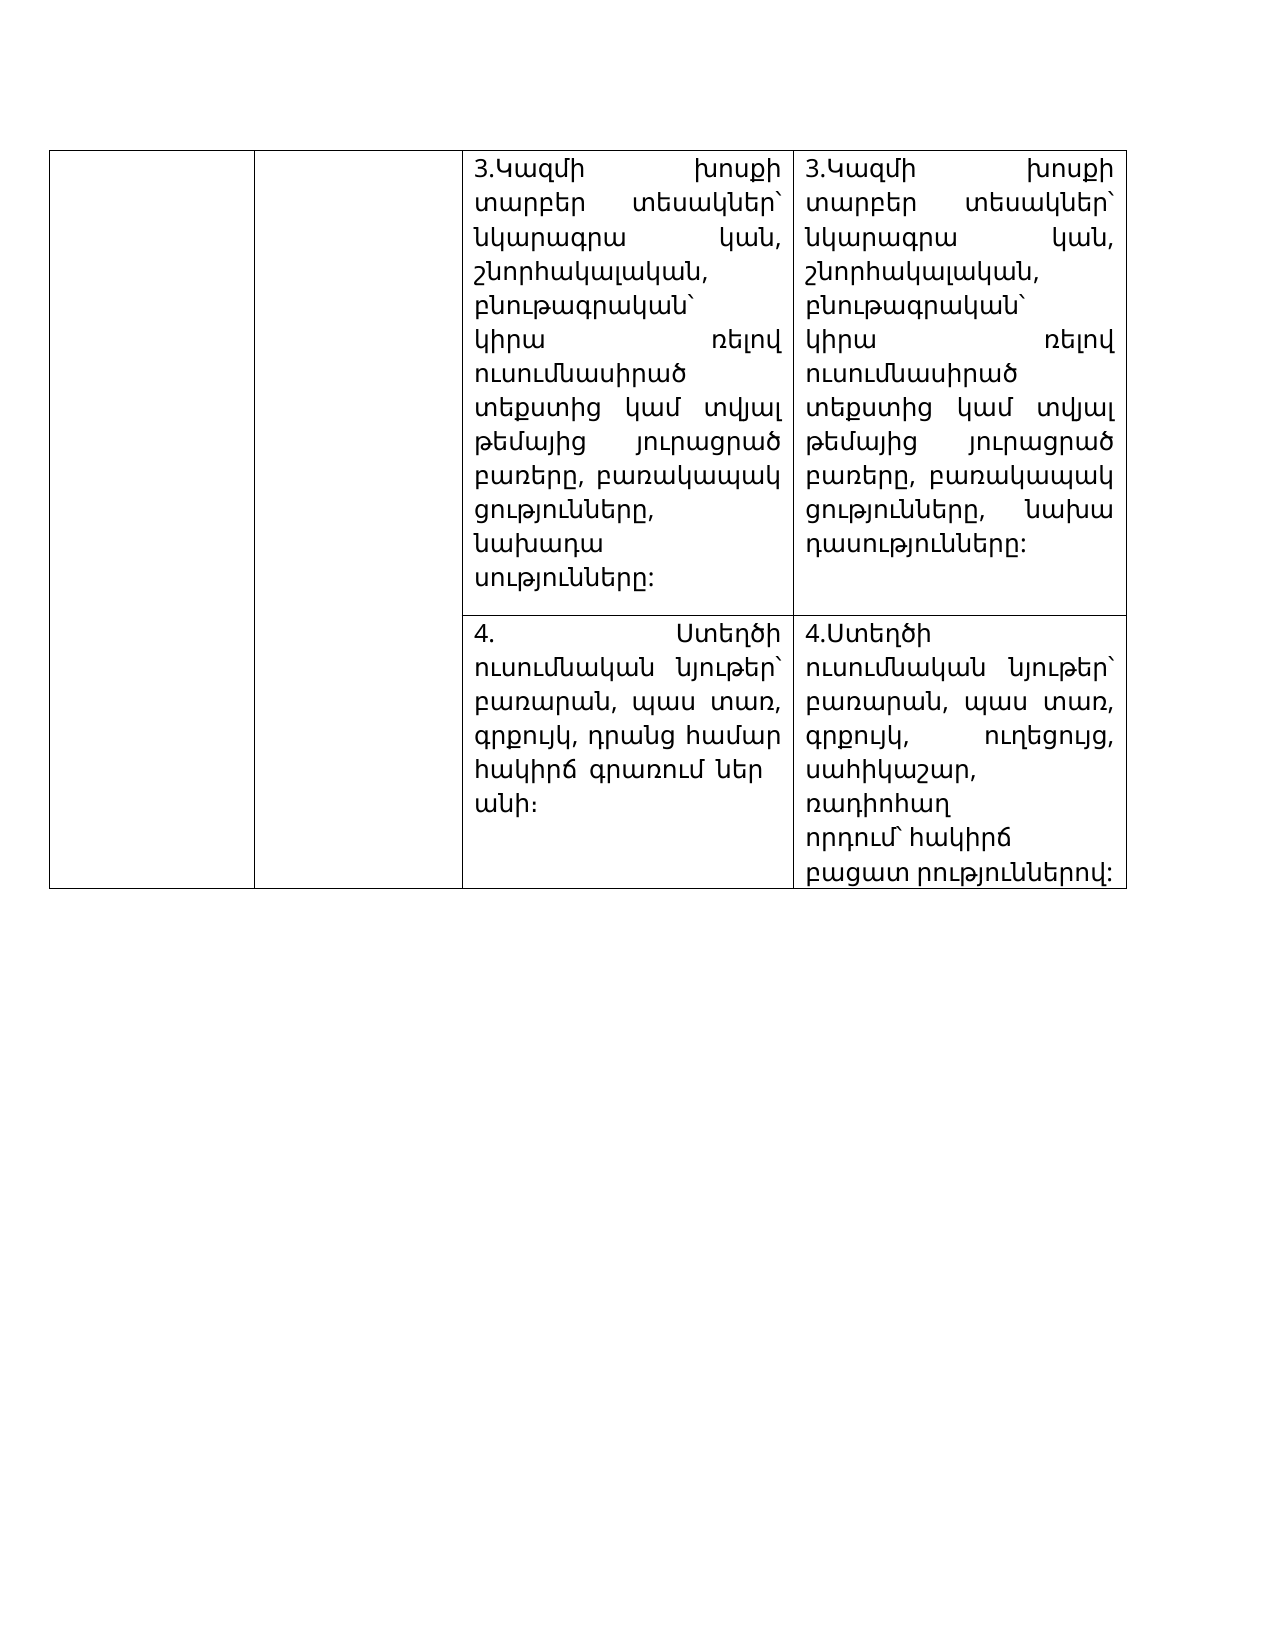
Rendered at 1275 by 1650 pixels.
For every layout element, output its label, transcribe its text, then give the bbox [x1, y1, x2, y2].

table_cell 3.Կազմի խոսքի տարբեր տեսակներ՝ նկարագրա կան, շնորհակալական, բնութագրական՝ կիրա ռելով ուսումնասիրած տեքստից կամ տվյալ թեմայից յուրացրած բառերը, բառակապակ ցությունները, նախա դասությունները: [794, 151, 1126, 615]
table_cell 3.Կազմի խոսքի տարբեր տեսակներ՝ նկարագրա կան, շնորհակալական, բնութագրական՝ կիրա ռելով ուսումնասիրած տեքստից կամ տվյալ թեմայից յուրացրած բառերը, բառակապակ ցությունները, նախադա սությունները: [463, 151, 793, 615]
table_cell 4. Ստեղծի ուսումնական նյութեր՝ բառարան, պաս տառ, գրքույկ, դրանց համար հակիրճ գրառում ներ անի։ [463, 616, 793, 888]
table_cell 4.Ստեղծի ուսումնական նյութեր՝ բառարան, պաս տառ, գրքույկ, ուղեցույց, սահիկաշար, ռադիոհաղ որդում՝ հակիրճ բացատ րություններով: [794, 616, 1126, 888]
